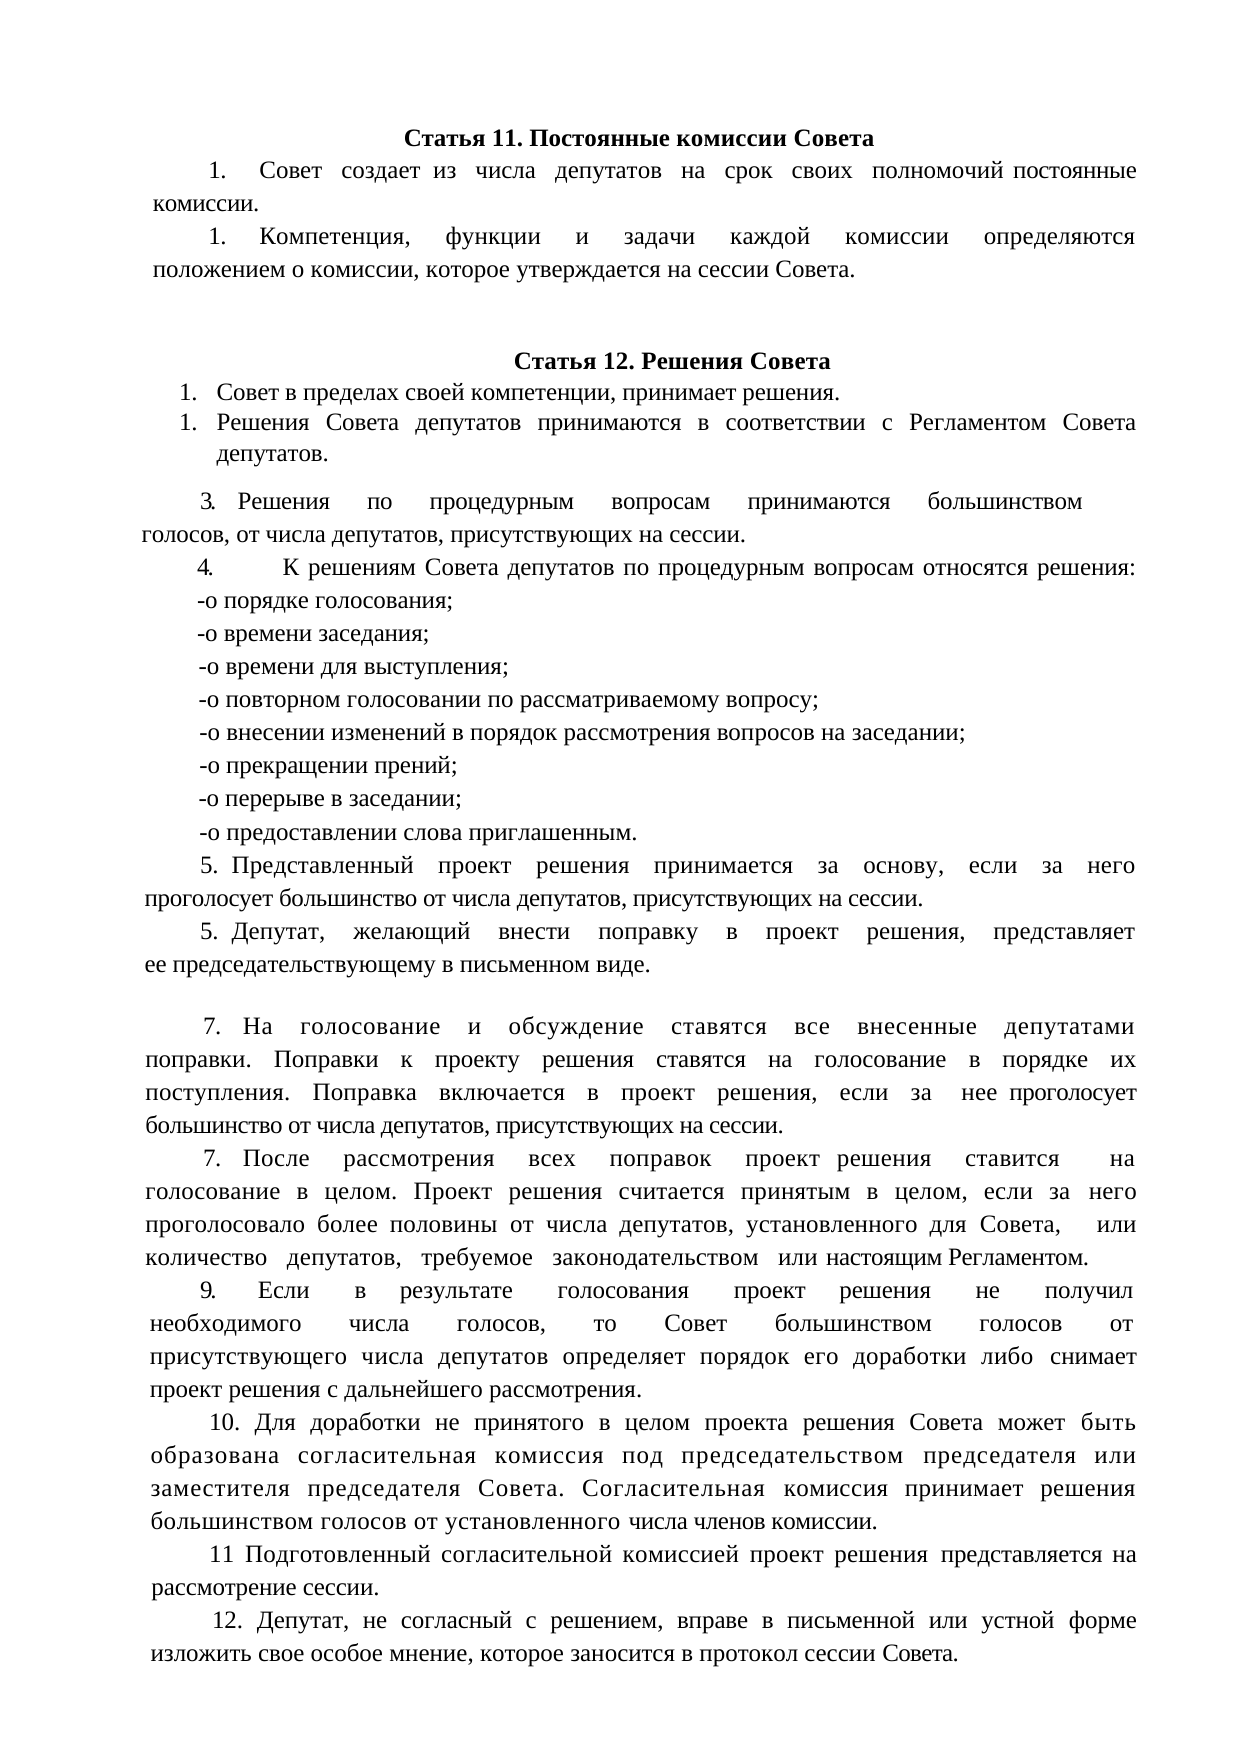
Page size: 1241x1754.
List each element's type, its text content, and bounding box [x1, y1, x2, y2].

text -о внесении изменений в порядок рассмотрения вопросов на заседании; [199, 714, 1137, 747]
list Депутат, желающий внести поправку в проект решения, представляет ее председательствующему в письменном виде. [144, 913, 1137, 979]
list После рассмотрения всех поправок проект решения ставится на голосование в целом. Проект решения считается принятым в целом, если за него проголосовало более половины от числа депутатов, установленного для Совета, или количество депутатов, требуемое законодательством или настоящим Регламентом. [145, 1140, 1137, 1272]
text 11 Подготовленный согласительной комиссией проект решения представляется на рассмотрение сессии. [151, 1536, 1137, 1602]
list Компетенция, функции и задачи каждой комиссии определяются положением о комиссии, которое утверждается на сессии Совета. [153, 218, 1137, 284]
text -о перерыве в заседании; [198, 780, 1137, 813]
text -о прекращении прений; [199, 747, 1137, 780]
text 10. Для доработки не принятого в целом проекта решения Совета может быть образована согласительная комиссия под председательством председателя или заместителя председателя Совета. Согласительная комиссия принимает решения большинством голосов от установленного числа членов комиссии. [150, 1404, 1136, 1536]
text 12. Депутат, не согласный с решением, вправе в письменной или устной форме изложить свое особое мнение, которое заносится в протокол сессии Совета. [150, 1602, 1137, 1668]
text -о времени для выступления; [198, 648, 1137, 681]
text Статья 12. Решения Совета [208, 344, 1137, 375]
text 9. Если в результате голосования проект решения не получил необходимого числа голосов, то Совет большинством голосов от присутствующего числа депутатов определяет порядок его доработки либо снимает проект решения с дальнейшего рассмотрения. [149, 1272, 1137, 1404]
list На голосование и обсуждение ставятся все внесенные депутатами поправки. Поправки к проекту решения ставятся на голосование в порядке их поступления. Поправка включается в проект решения, если за нее проголосует большинство от числа депутатов, присутствующих на сессии. [145, 1008, 1137, 1140]
text -о предоставлении слова приглашенным. [199, 814, 1137, 847]
text -о времени заседания; [197, 615, 1137, 648]
list Решения Совета депутатов принимаются в соответствии с Регламентом Совета депутатов. [179, 406, 1137, 467]
list Совет в пределах своей компетенции, принимает решения. [179, 375, 1137, 406]
text -о повторном голосовании по рассматриваемому вопросу; [198, 681, 1137, 714]
list Совет создает из числа депутатов на срок своих полномочий постоянные комиссии. [153, 152, 1137, 218]
text 4. К решениям Совета депутатов по процедурным вопросам относятся решения: -о порядке голосования; [197, 549, 1137, 615]
text 3. Решения по процедурным вопросам принимаются большинством голосов, от числа депутатов, присутствующих на сессии. [141, 483, 1083, 549]
text Статья 11. Постоянные комиссии Совета [141, 123, 1137, 152]
list Представленный проект решения принимается за основу, если за него проголосует большинство от числа депутатов, присутствующих на сессии. [144, 847, 1137, 913]
